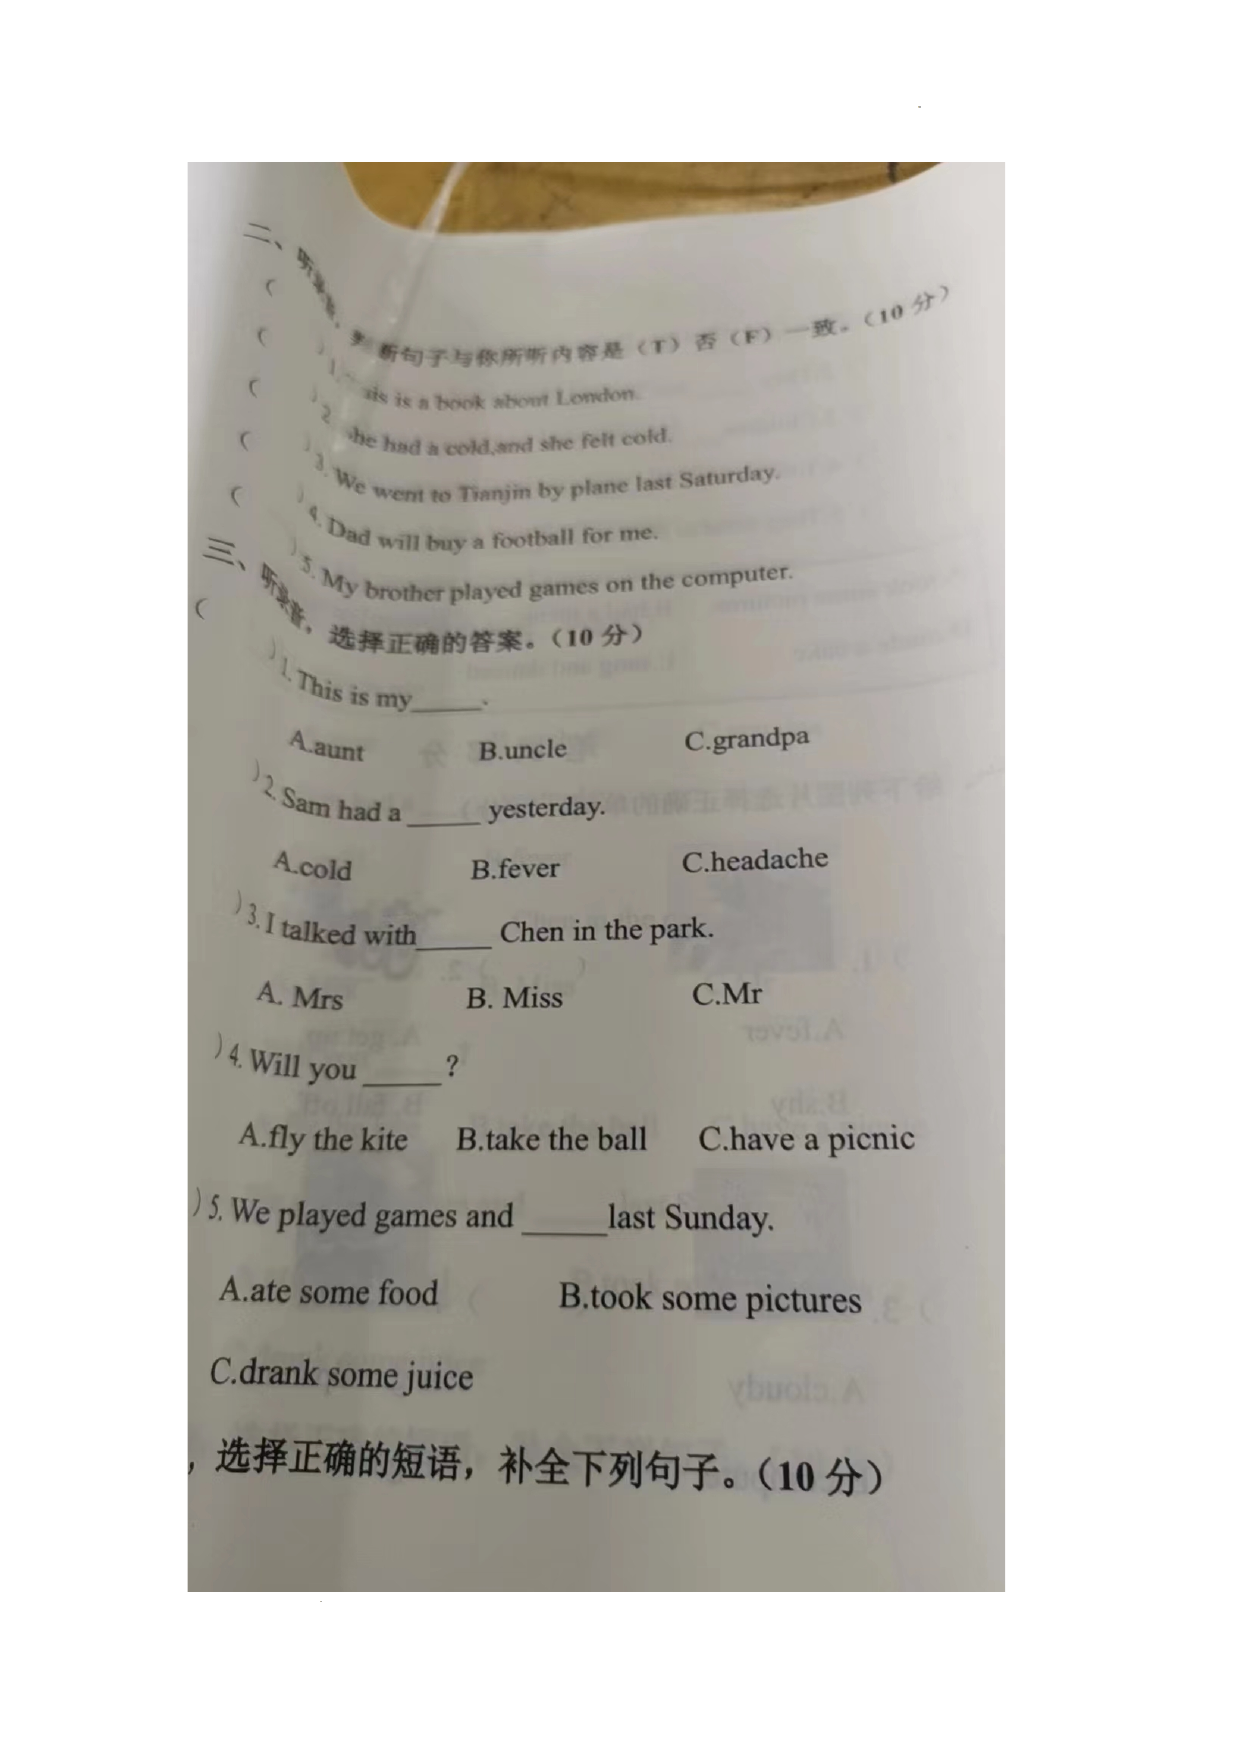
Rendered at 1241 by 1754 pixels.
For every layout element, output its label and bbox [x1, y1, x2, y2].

picture [187, 162, 1006, 1592]
